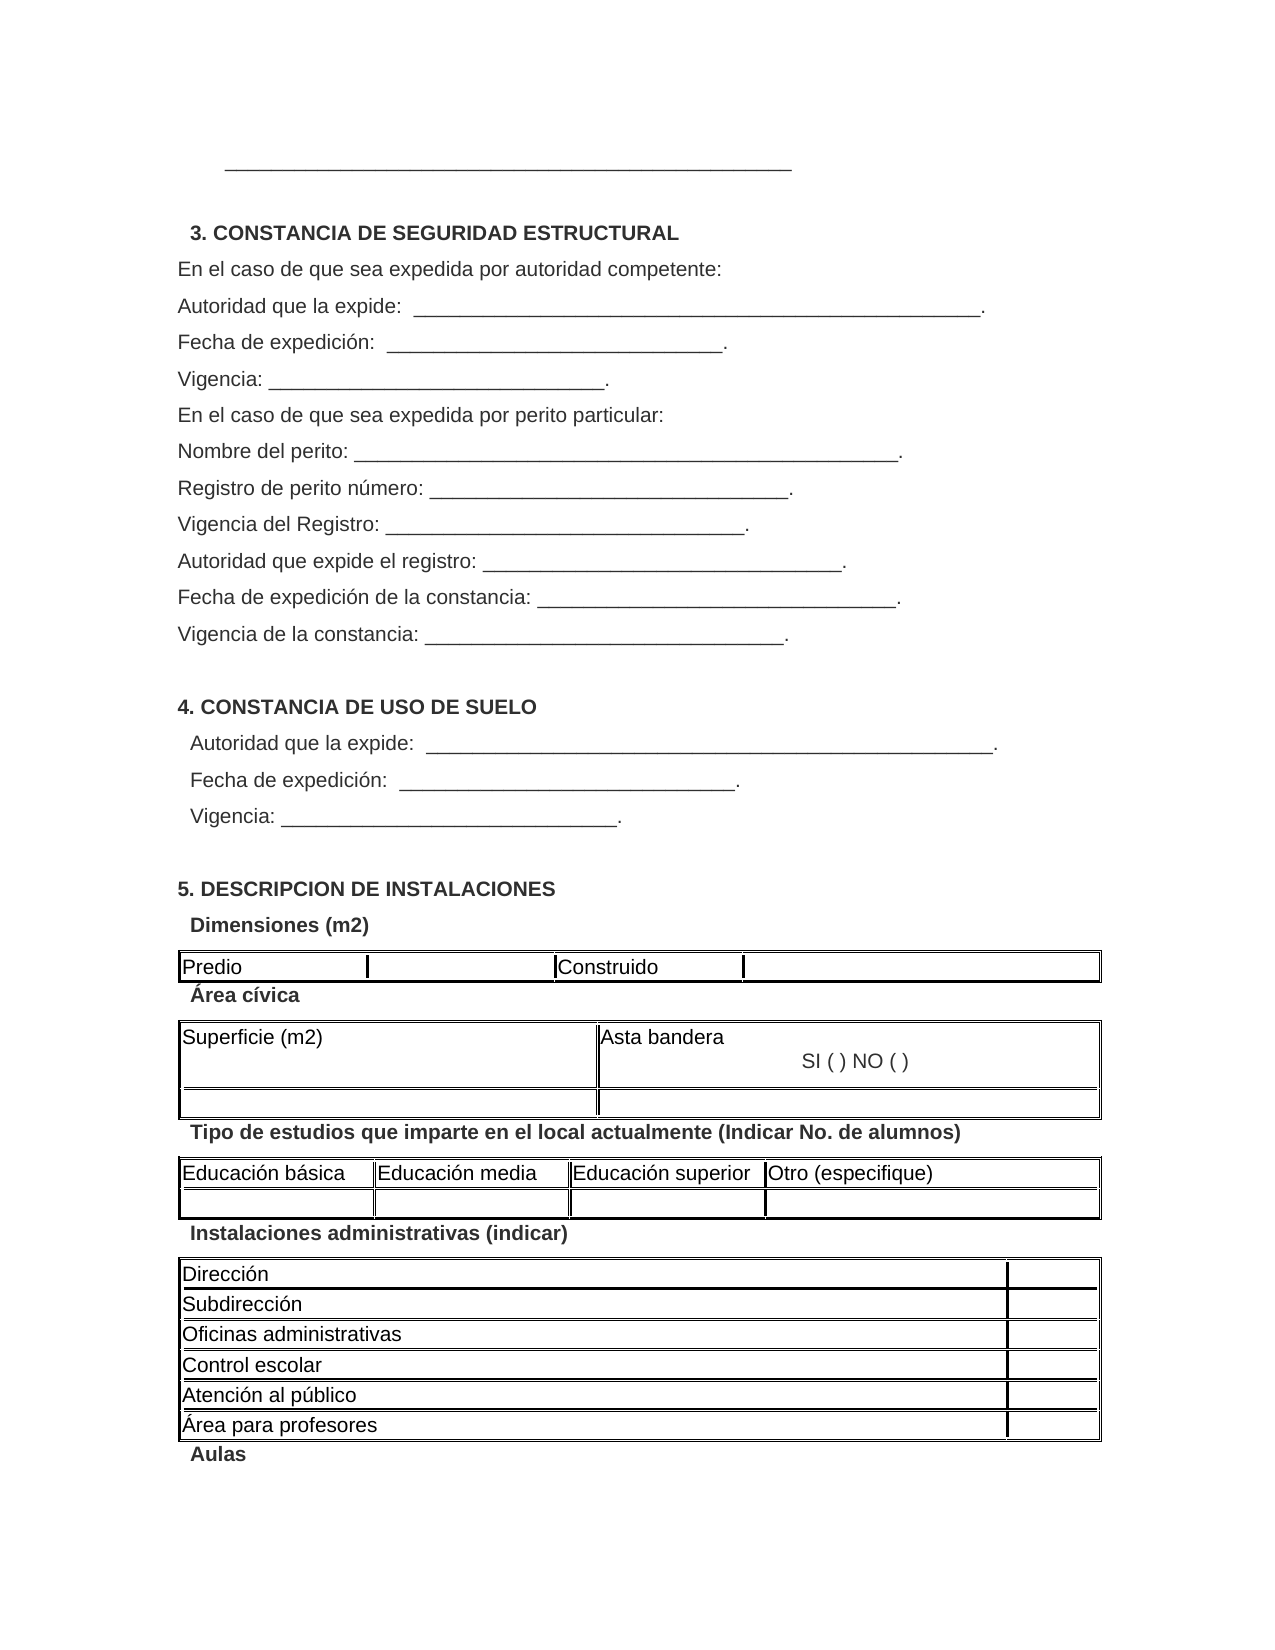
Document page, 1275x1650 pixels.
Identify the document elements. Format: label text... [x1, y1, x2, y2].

table_cell [1007, 1348, 1100, 1378]
text Tipo de estudios que imparte en el local actualmente (Indicar No. de alumnos) [190, 1120, 1098, 1144]
text Vigencia: _____________________________. [177, 366, 1098, 390]
table_cell Subdirección [181, 1287, 1006, 1317]
table_cell [1007, 1408, 1099, 1439]
table_cell [375, 1187, 570, 1217]
table_header Educación superior [570, 1160, 765, 1187]
text Dimensiones (m2) [190, 913, 1098, 937]
text En el caso de que sea expedida por autoridad competente: [177, 257, 1098, 281]
table_cell Oficinas administrativas [181, 1318, 1006, 1348]
table_header Superficie (m2) [180, 1021, 598, 1086]
text Nombre del perito: _______________________________________________. [177, 439, 1098, 463]
table_cell Control escolar [180, 1348, 1007, 1378]
text 5. DESCRIPCION DE INSTALACIONES [177, 877, 1098, 901]
text Instalaciones administrativas (indicar) [190, 1220, 1098, 1244]
table_cell [765, 1187, 1100, 1217]
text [190, 148, 1098, 172]
text Fecha de expedición: _____________________________. [190, 767, 1098, 791]
text Vigencia: _____________________________. [190, 804, 1098, 828]
table_cell [1009, 1318, 1099, 1348]
text En el caso de que sea expedida por perito particular: [177, 403, 1098, 427]
table_header [1007, 1260, 1099, 1287]
table_header Otro (especifique) [765, 1160, 1099, 1187]
text Vigencia del Registro: _______________________________. [177, 512, 1098, 536]
table_header Educación básica [181, 1160, 375, 1187]
table_header Dirección [180, 1258, 1007, 1287]
table_header [367, 951, 555, 980]
table_header Educación media [375, 1158, 570, 1187]
text Fecha de expedición de la constancia: _______________________________. [177, 585, 1098, 609]
text 4. CONSTANCIA DE USO DE SUELO [177, 694, 1098, 718]
table_cell Área para profesores [181, 1408, 1007, 1439]
text Aulas [190, 1442, 1098, 1466]
text Registro de perito número: _______________________________. [177, 476, 1098, 500]
table_cell [180, 1187, 375, 1217]
table_cell Atención al público [181, 1378, 1006, 1408]
table_header Construido [555, 951, 743, 980]
text Vigencia de la constancia: _______________________________. [177, 622, 1098, 646]
text 3. CONSTANCIA DE SEGURIDAD ESTRUCTURAL [190, 221, 1098, 244]
table_header Asta bandera SI ( ) NO ( ) [598, 1023, 1099, 1086]
table_header Predio [181, 953, 367, 980]
text Autoridad que expide el registro: _______________________________. [177, 549, 1098, 573]
table_cell [181, 1086, 598, 1117]
table_cell [1009, 1378, 1099, 1408]
text Área cívica [190, 983, 1098, 1007]
table_cell [1009, 1287, 1099, 1317]
text Autoridad que la expide: _________________________________________________. [177, 293, 1098, 317]
table_cell [570, 1190, 765, 1217]
table_cell [598, 1086, 1099, 1117]
table_header [743, 953, 1099, 980]
text Autoridad que la expide: _________________________________________________. [190, 731, 1098, 755]
text Fecha de expedición: _____________________________. [177, 330, 1098, 354]
